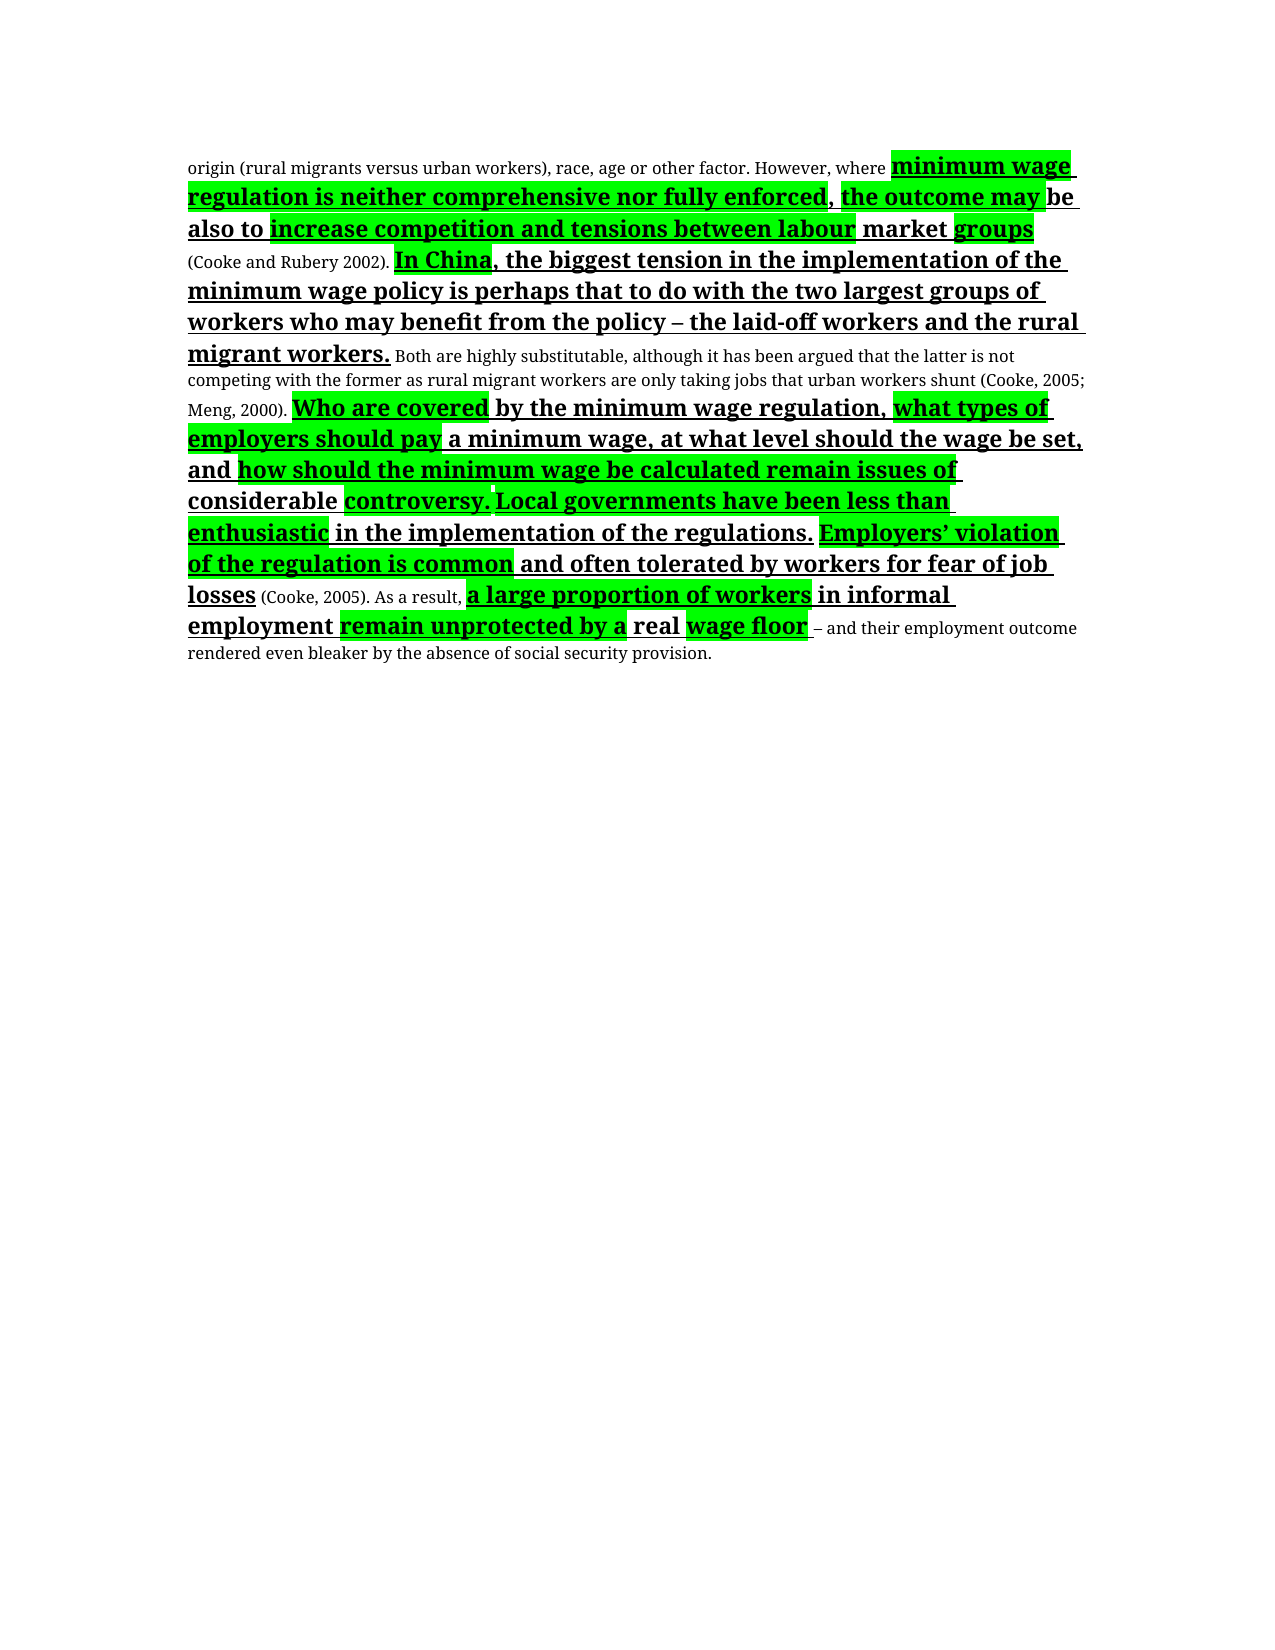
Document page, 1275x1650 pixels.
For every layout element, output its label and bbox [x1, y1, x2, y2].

text [187, 150, 1087, 687]
